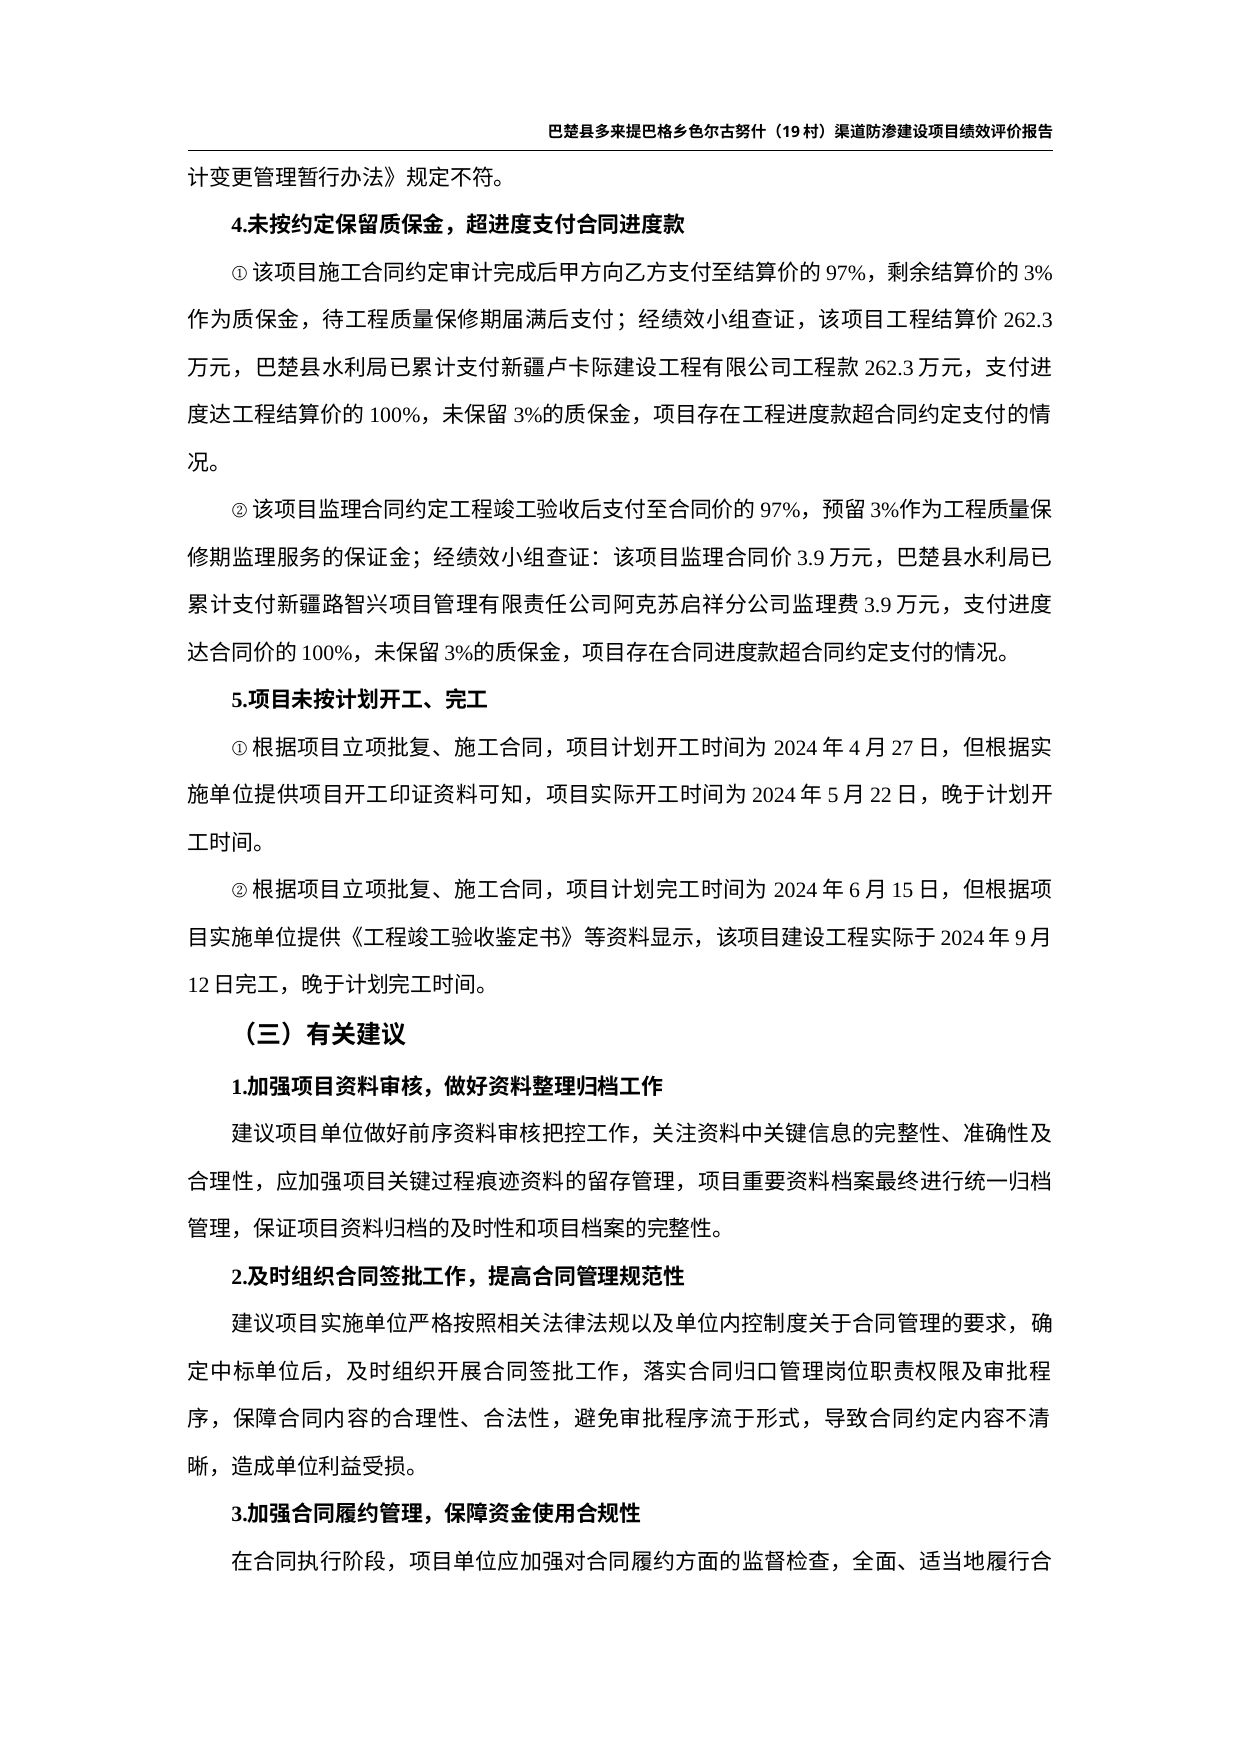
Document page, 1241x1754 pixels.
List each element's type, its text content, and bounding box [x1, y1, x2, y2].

text ②根据项目立项批复、施工合同，项目计划完工时间为2024年6月15日，但根据项目实施单位提供《工程竣工验收鉴定书》等资料显示，该项目建设工程实际于2024年9月12日完工，晚于计划完工时间。 [187, 872, 1053, 999]
text （三）有关建议 [187, 1014, 1053, 1051]
text 4.未按约定保留质保金，超进度支付合同进度款 [187, 207, 1053, 239]
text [187, 1544, 1053, 1576]
text 建议项目单位做好前序资料审核把控工作，关注资料中关键信息的完整性、准确性及合理性，应加强项目关键过程痕迹资料的留存管理，项目重要资料档案最终进行统一归档管理，保证项目资料归档的及时性和项目档案的完整性。 [187, 1116, 1053, 1243]
text 1.加强项目资料审核，做好资料整理归档工作 [187, 1069, 1053, 1101]
list 5.项目未按计划开工、完工 [187, 682, 1053, 714]
text ②该项目监理合同约定工程竣工验收后支付至合同价的97%，预留3%作为工程质量保修期监理服务的保证金；经绩效小组查证：该项目监理合同价3.9万元，巴楚县水利局已累计支付新疆路智兴项目管理有限责任公司阿克苏启祥分公司监理费3.9万元，支付进度达合同价的100%，未保留3%的质保金，项目存在合同进度款超合同约定支付的情况。 [187, 492, 1053, 666]
text 2.及时组织合同签批工作，提高合同管理规范性 [187, 1259, 1053, 1291]
text 建议项目实施单位严格按照相关法律法规以及单位内控制度关于合同管理的要求，确定中标单位后，及时组织开展合同签批工作，落实合同归口管理岗位职责权限及审批程序，保障合同内容的合理性、合法性，避免审批程序流于形式，导致合同约定内容不清晰，造成单位利益受损。 [187, 1306, 1053, 1481]
text ①根据项目立项批复、施工合同，项目计划开工时间为2024年4月27日，但根据实施单位提供项目开工印证资料可知，项目实际开工时间为2024年5月22日，晚于计划开工时间。 [187, 729, 1053, 856]
text ①该项目施工合同约定审计完成后甲方向乙方支付至结算价的97%，剩余结算价的3%作为质保金，待工程质量保修期届满后支付；经绩效小组查证，该项目工程结算价262.3万元，巴楚县水利局已累计支付新疆卢卡际建设工程有限公司工程款262.3万元，支付进度达工程结算价的100%，未保留3%的质保金，项目存在工程进度款超合同约定支付的情况。 [187, 254, 1053, 476]
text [187, 159, 1053, 191]
text 3.加强合同履约管理，保障资金使用合规性 [187, 1496, 1053, 1528]
